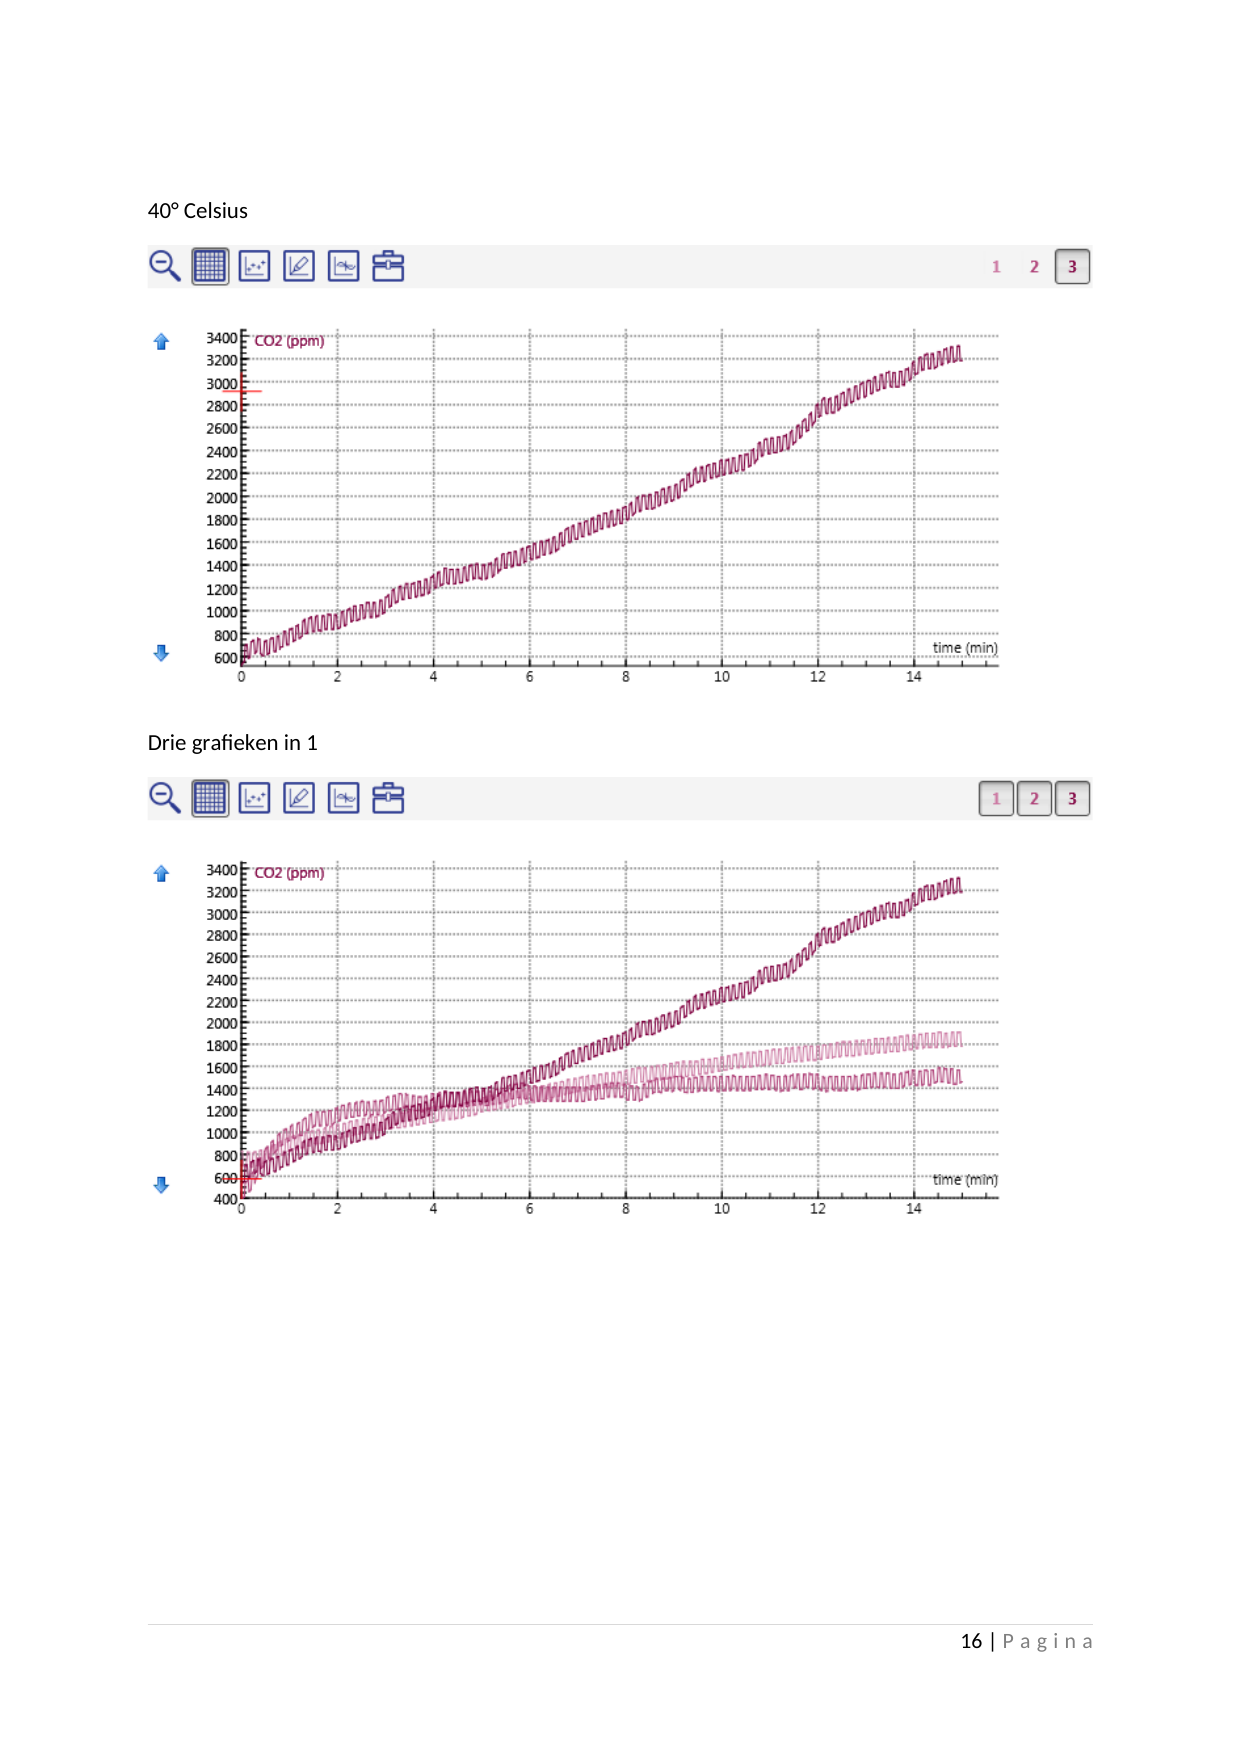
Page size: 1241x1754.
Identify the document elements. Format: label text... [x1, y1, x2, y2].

picture [147, 245, 1093, 708]
text 40° Celsius [148, 196, 1093, 224]
picture [147, 777, 1093, 1240]
text Drie grafieken in 1 [148, 728, 1093, 756]
